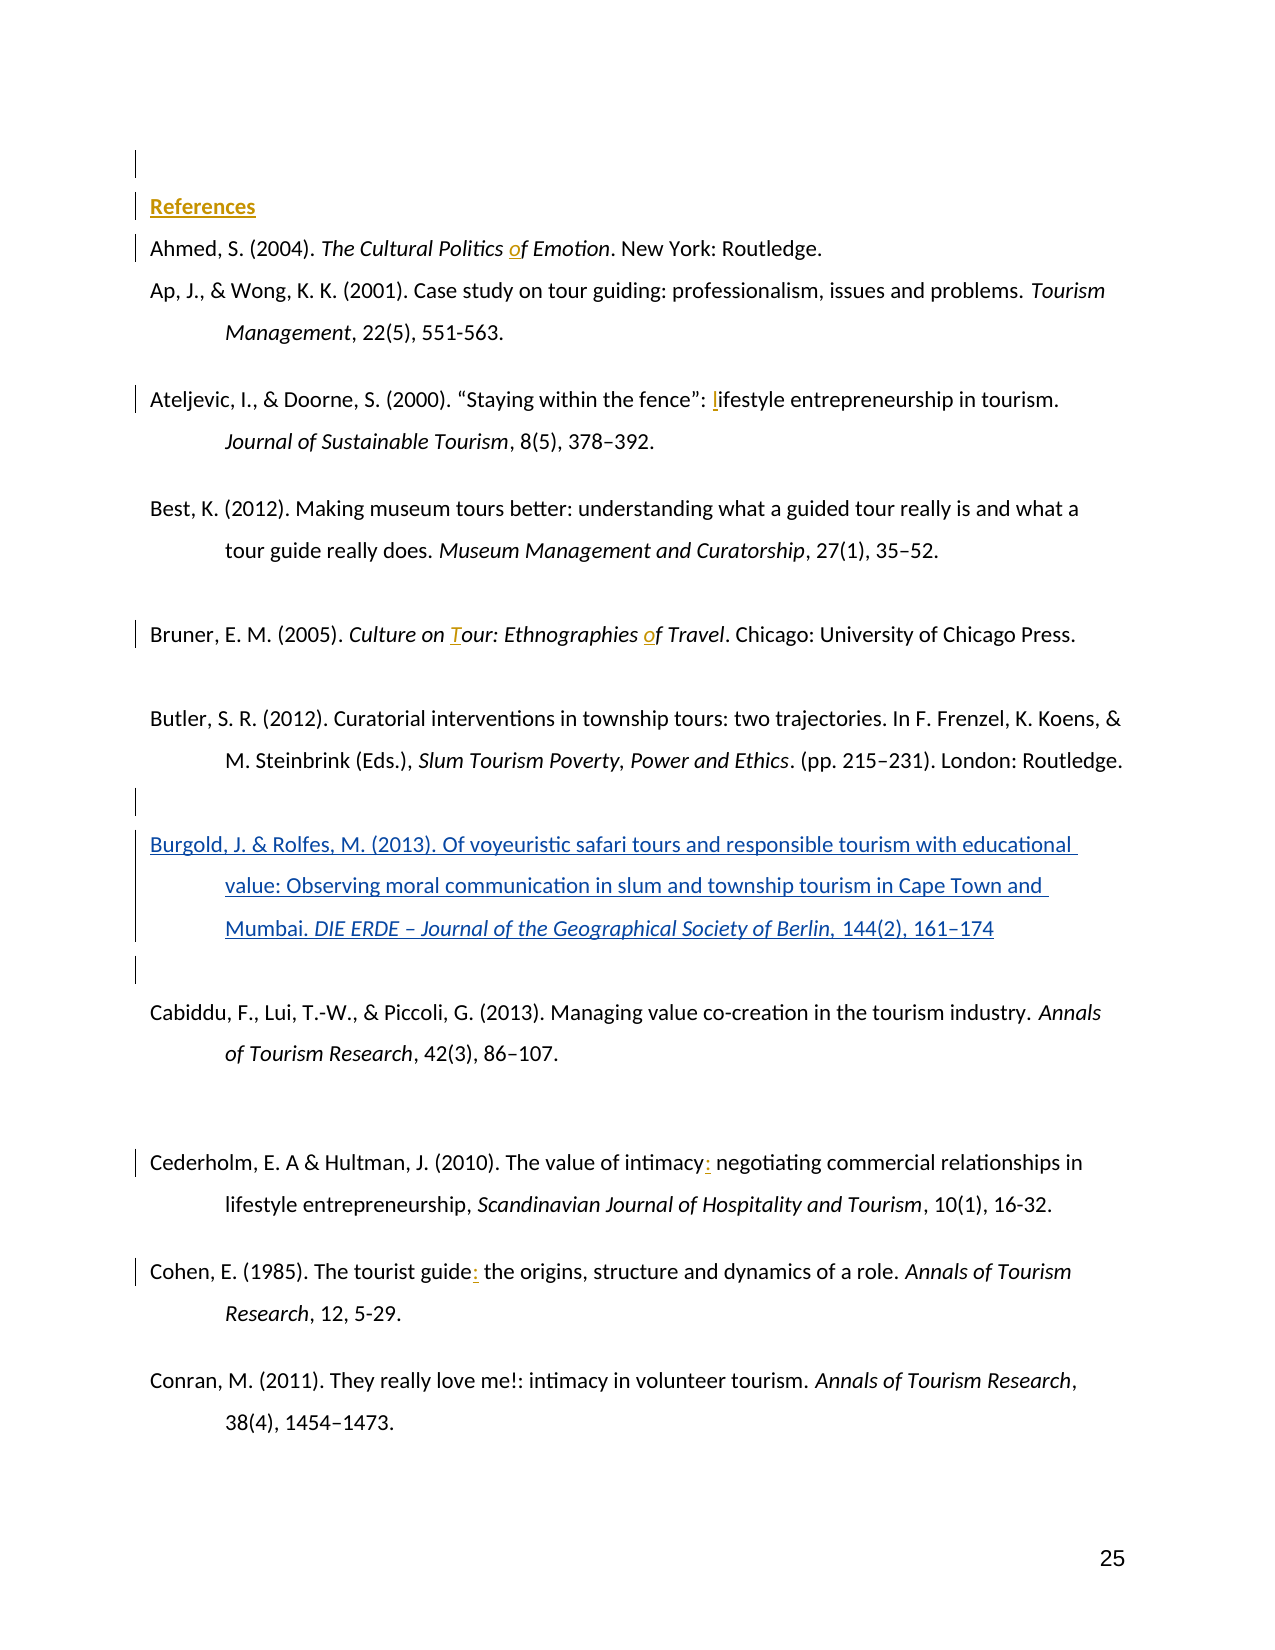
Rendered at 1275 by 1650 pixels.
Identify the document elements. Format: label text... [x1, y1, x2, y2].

text Cohen, E. (1985). The tourist guide the origins, structure and dynamics of a role. Annals of Tourism Research, 12, 5-29. [150, 1257, 1125, 1327]
text Butler, S. R. (2012). Curatorial interventions in township tours: two trajectories. In F. Frenzel, K. Koens, & M. Steinbrink (Eds.), Slum Tourism Poverty, Power and Ethics. (pp. 215–231). London: Routledge. [150, 704, 1125, 774]
text Ahmed, S. (2004). The Cultural Politics f Emotion. New York: Routledge. [150, 234, 1125, 262]
text Best, K. (2012). Making museum tours better: understanding what a guided tour really is and what a tour guide really does. Museum Management and Curatorship, 27(1), 35–52. [150, 494, 1125, 564]
text Ap, J., & Wong, K. K. (2001). Case study on tour guiding: professionalism, issues and problems. Tourism Management, 22(5), 551-563. [150, 276, 1125, 346]
text Conran, M. (2011). They really love me!: intimacy in volunteer tourism. Annals of Tourism Research, 38(4), 1454–1473. [150, 1366, 1125, 1436]
text Bruner, E. M. (2005). Culture on our: Ethnographies f Travel. Chicago: University of Chicago Press. [150, 620, 1125, 648]
text Ateljevic, I., & Doorne, S. (2000). “Staying within the fence”: ifestyle entrepreneurship in tourism. Journal of Sustainable Tourism, 8(5), 378–392. [150, 385, 1125, 455]
text Cederholm, E. A & Hultman, J. (2010). The value of intimacy negotiating commercial relationships in lifestyle entrepreneurship, Scandinavian Journal of Hospitality and Tourism, 10(1), 16-32. [150, 1148, 1125, 1218]
text Cabiddu, F., Lui, T.-W., & Piccoli, G. (2013). Managing value co-creation in the tourism industry. Annals of Tourism Research, 42(3), 86–107. [150, 998, 1125, 1068]
